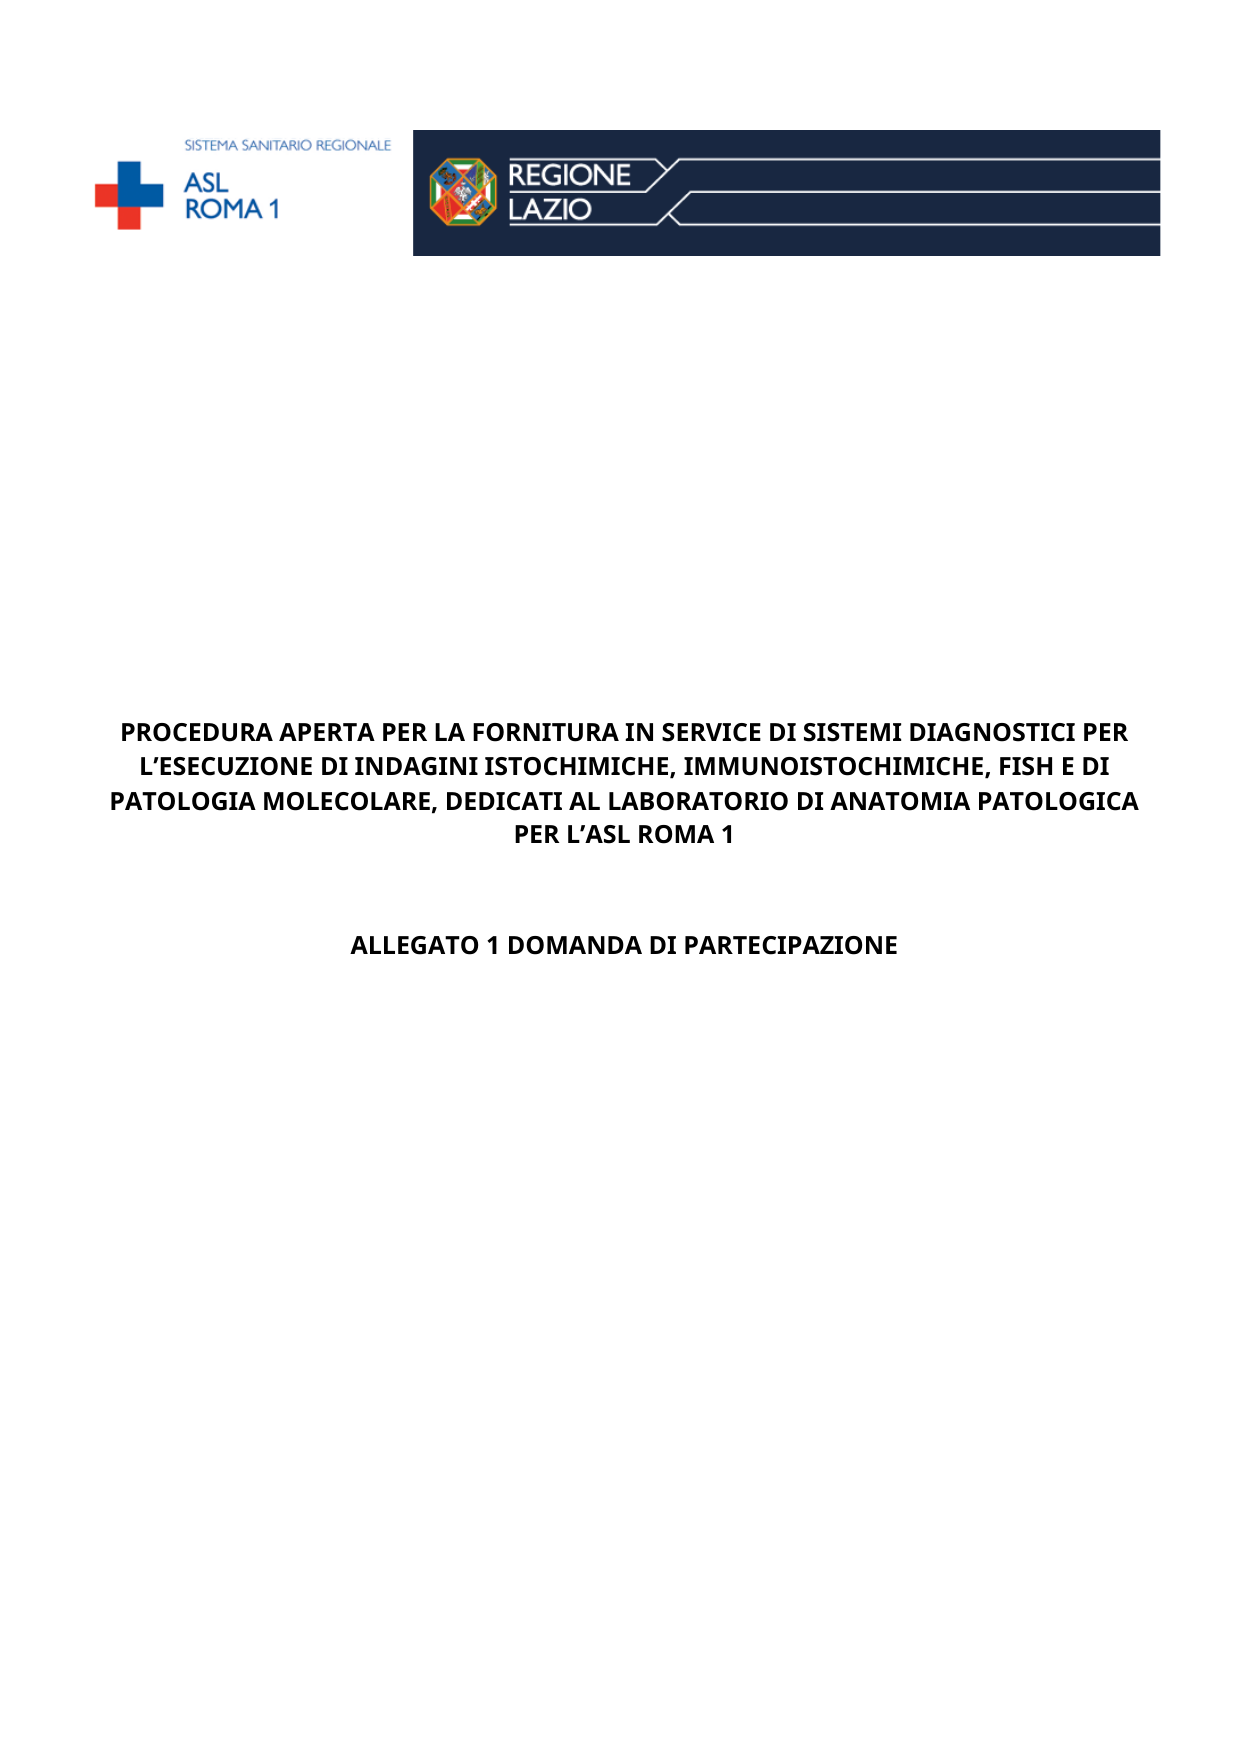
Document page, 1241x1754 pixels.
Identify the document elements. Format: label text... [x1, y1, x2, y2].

text PROCEDURA APERTA PER LA FORNITURA IN SERVICE DI SISTEMI DIAGNOSTICI PER L’ESECUZIONE DI INDAGINI ISTOCHIMICHE, IMMUNOISTOCHIMICHE, FISH E DI PATOLOGIA MOLECOLARE, DEDICATI AL LABORATORIO DI ANATOMIA PATOLOGICA PER L’ASL ROMA 1 [87, 715, 1161, 851]
picture [87, 130, 1161, 256]
text ALLEGATO 1 DOMANDA DI PARTECIPAZIONE [87, 927, 1161, 961]
